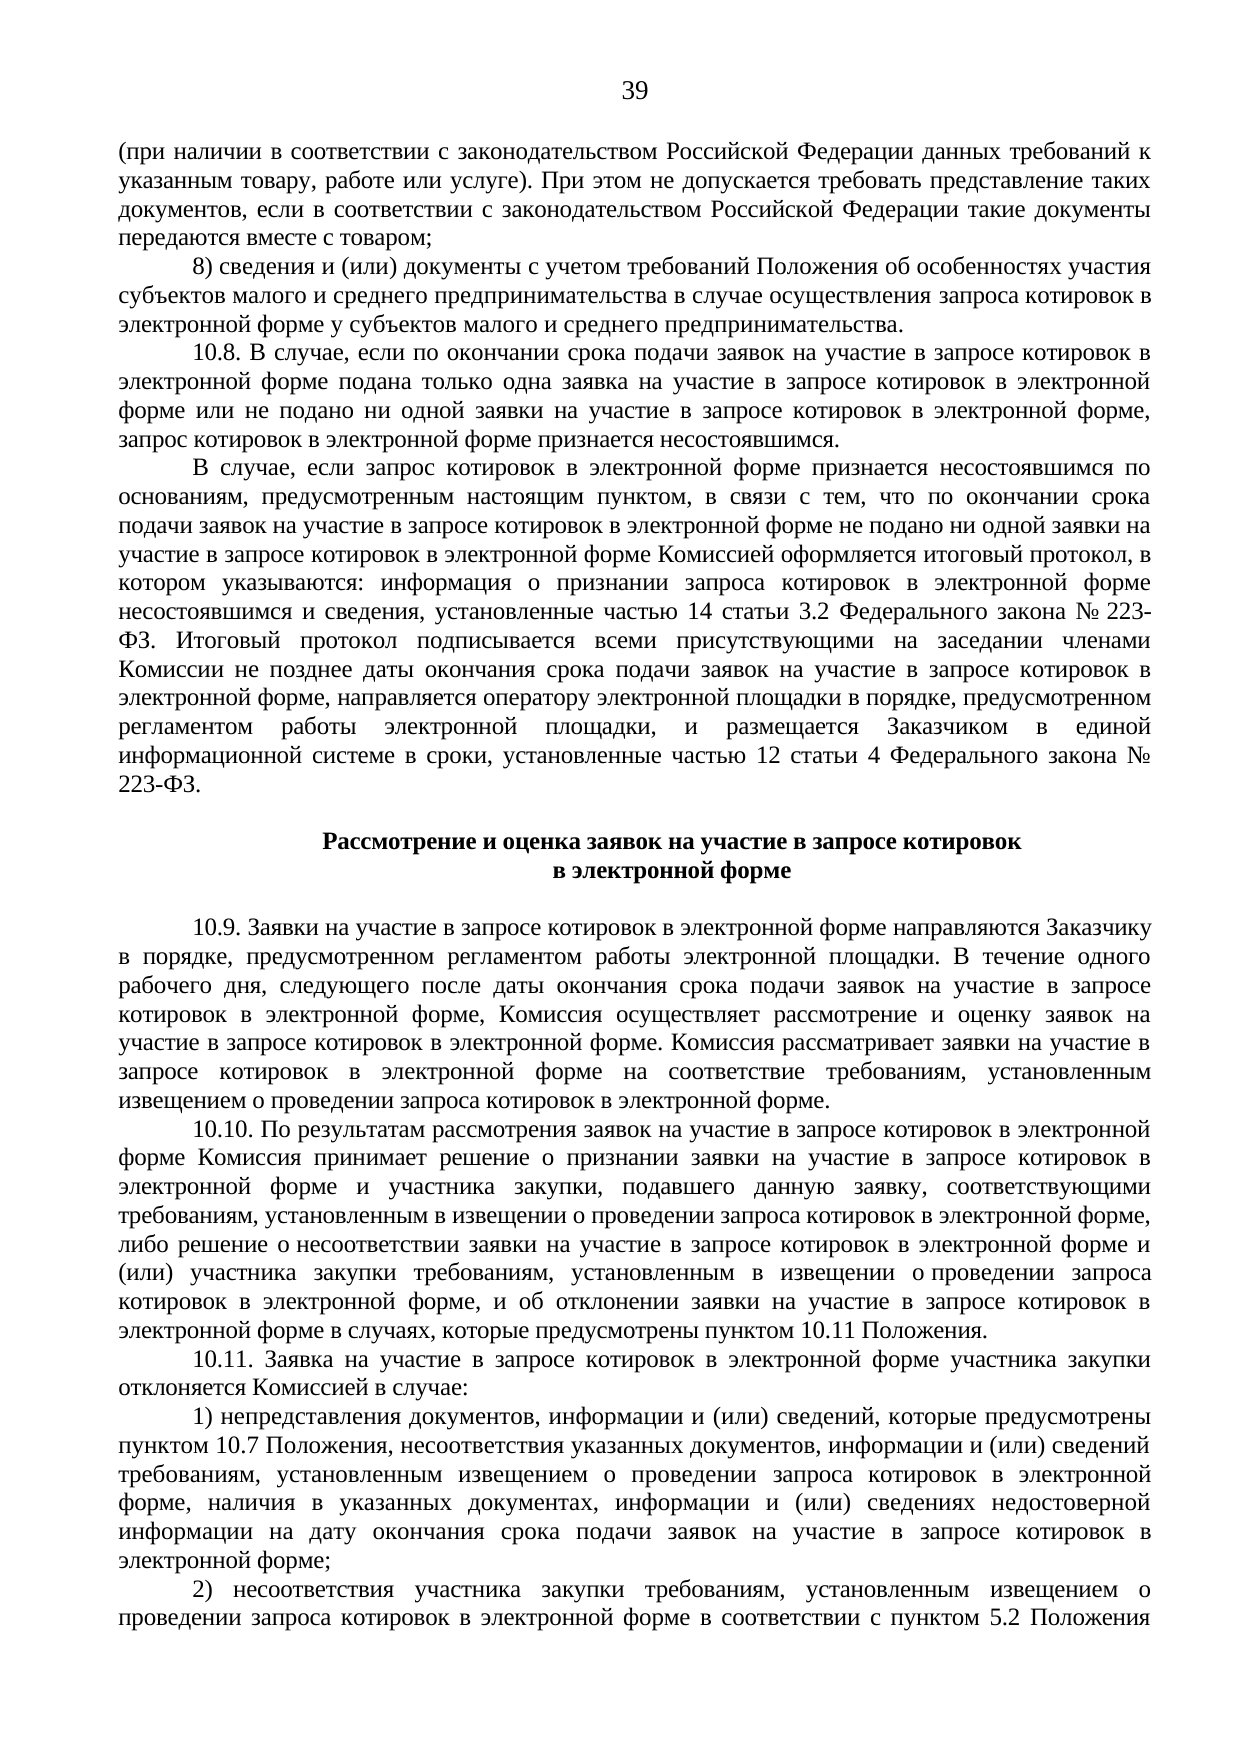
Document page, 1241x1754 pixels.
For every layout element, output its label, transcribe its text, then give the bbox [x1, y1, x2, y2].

text 1) непредставления документов, информации и (или) сведений, которые предусмотрены пунктом 10.7 Положения, несоответствия указанных документов, информации и (или) сведений требованиям, установленным извещением о проведении запроса котировок в электронной форме, наличия в указанных документах, информации и (или) сведениях недостоверной информации на дату окончания срока подачи заявок на участие в запросе котировок в электронной форме; [118, 1401, 1152, 1574]
text 10.8. В случае, если по окончании срока подачи заявок на участие в запросе котировок в электронной форме подана только одна заявка на участие в запросе котировок в электронной форме или не подано ни одной заявки на участие в запросе котировок в электронной форме, запрос котировок в электронной форме признается несостоявшимся. [118, 337, 1152, 452]
text 10.10. По результатам рассмотрения заявок на участие в запросе котировок в электронной форме Комиссия принимает решение о признании заявки на участие в запросе котировок в электронной форме и участника закупки, подавшего данную заявку, соответствующими требованиям, установленным в извещении о проведении запроса котировок в электронной форме, либо решение о несоответствии заявки на участие в запросе котировок в электронной форме и (или) участника закупки требованиям, установленным в извещении о проведении запроса котировок в электронной форме, и об отклонении заявки на участие в запросе котировок в электронной форме в случаях, которые предусмотрены пунктом 10.11 Положения. [118, 1114, 1152, 1344]
text в электронной форме [118, 855, 1152, 884]
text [118, 136, 1152, 251]
text В случае, если запрос котировок в электронной форме признается несостоявшимся по основаниям, предусмотренным настоящим пунктом, в связи с тем, что по окончании срока подачи заявок на участие в запросе котировок в электронной форме не подано ни одной заявки на участие в запросе котировок в электронной форме Комиссией оформляется итоговый протокол, в котором указываются: информация о признании запроса котировок в электронной форме несостоявшимся и сведения, установленные частью 14 статьи 3.2 Федерального закона № 223-ФЗ. Итоговый протокол подписывается всеми присутствующими на заседании членами Комиссии не позднее даты окончания срока подачи заявок на участие в запросе котировок в электронной форме, направляется оператору электронной площадки в порядке, предусмотренном регламентом работы электронной площадки, и размещается Заказчиком в единой информационной системе в сроки, установленные частью 12 статьи 4 Федерального закона № 223-ФЗ. [118, 452, 1152, 797]
text 10.11. Заявка на участие в запросе котировок в электронной форме участника закупки отклоняется Комиссией в случае: [118, 1344, 1152, 1401]
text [118, 1574, 1152, 1631]
text 8) сведения и (или) документы с учетом требований Положения об особенностях участия субъектов малого и среднего предпринимательства в случае осуществления запроса котировок в электронной форме у субъектов малого и среднего предпринимательства. [118, 251, 1152, 337]
text 10.9. Заявки на участие в запросе котировок в электронной форме направляются Заказчику в порядке, предусмотренном регламентом работы электронной площадки. В течение одного рабочего дня, следующего после даты окончания срока подачи заявок на участие в запросе котировок в электронной форме, Комиссия осуществляет рассмотрение и оценку заявок на участие в запросе котировок в электронной форме. Комиссия рассматривает заявки на участие в запросе котировок в электронной форме на соответствие требованиям, установленным извещением о проведении запроса котировок в электронной форме. [118, 912, 1152, 1114]
text Рассмотрение и оценка заявок на участие в запросе котировок [118, 826, 1152, 855]
